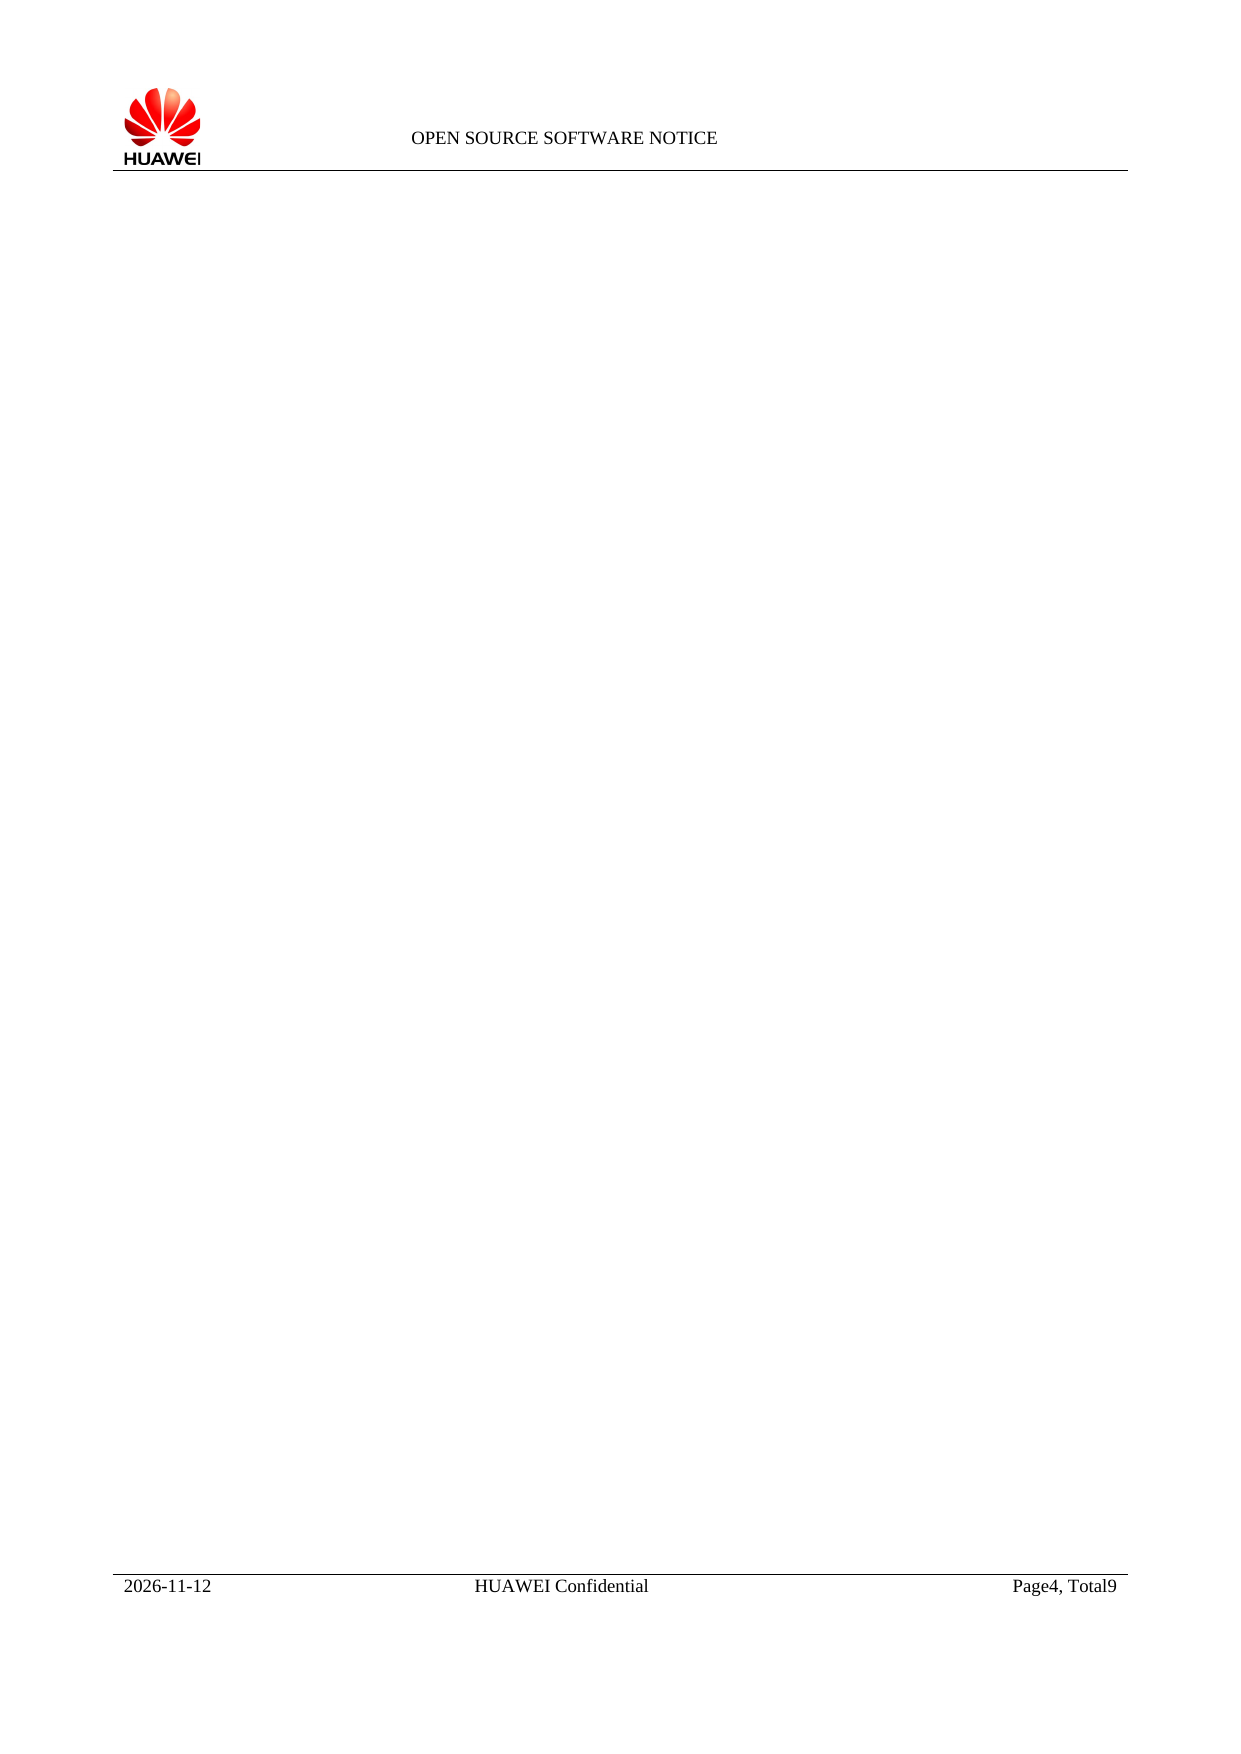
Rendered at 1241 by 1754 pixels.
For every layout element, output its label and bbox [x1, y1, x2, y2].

picture [124, 88, 201, 165]
